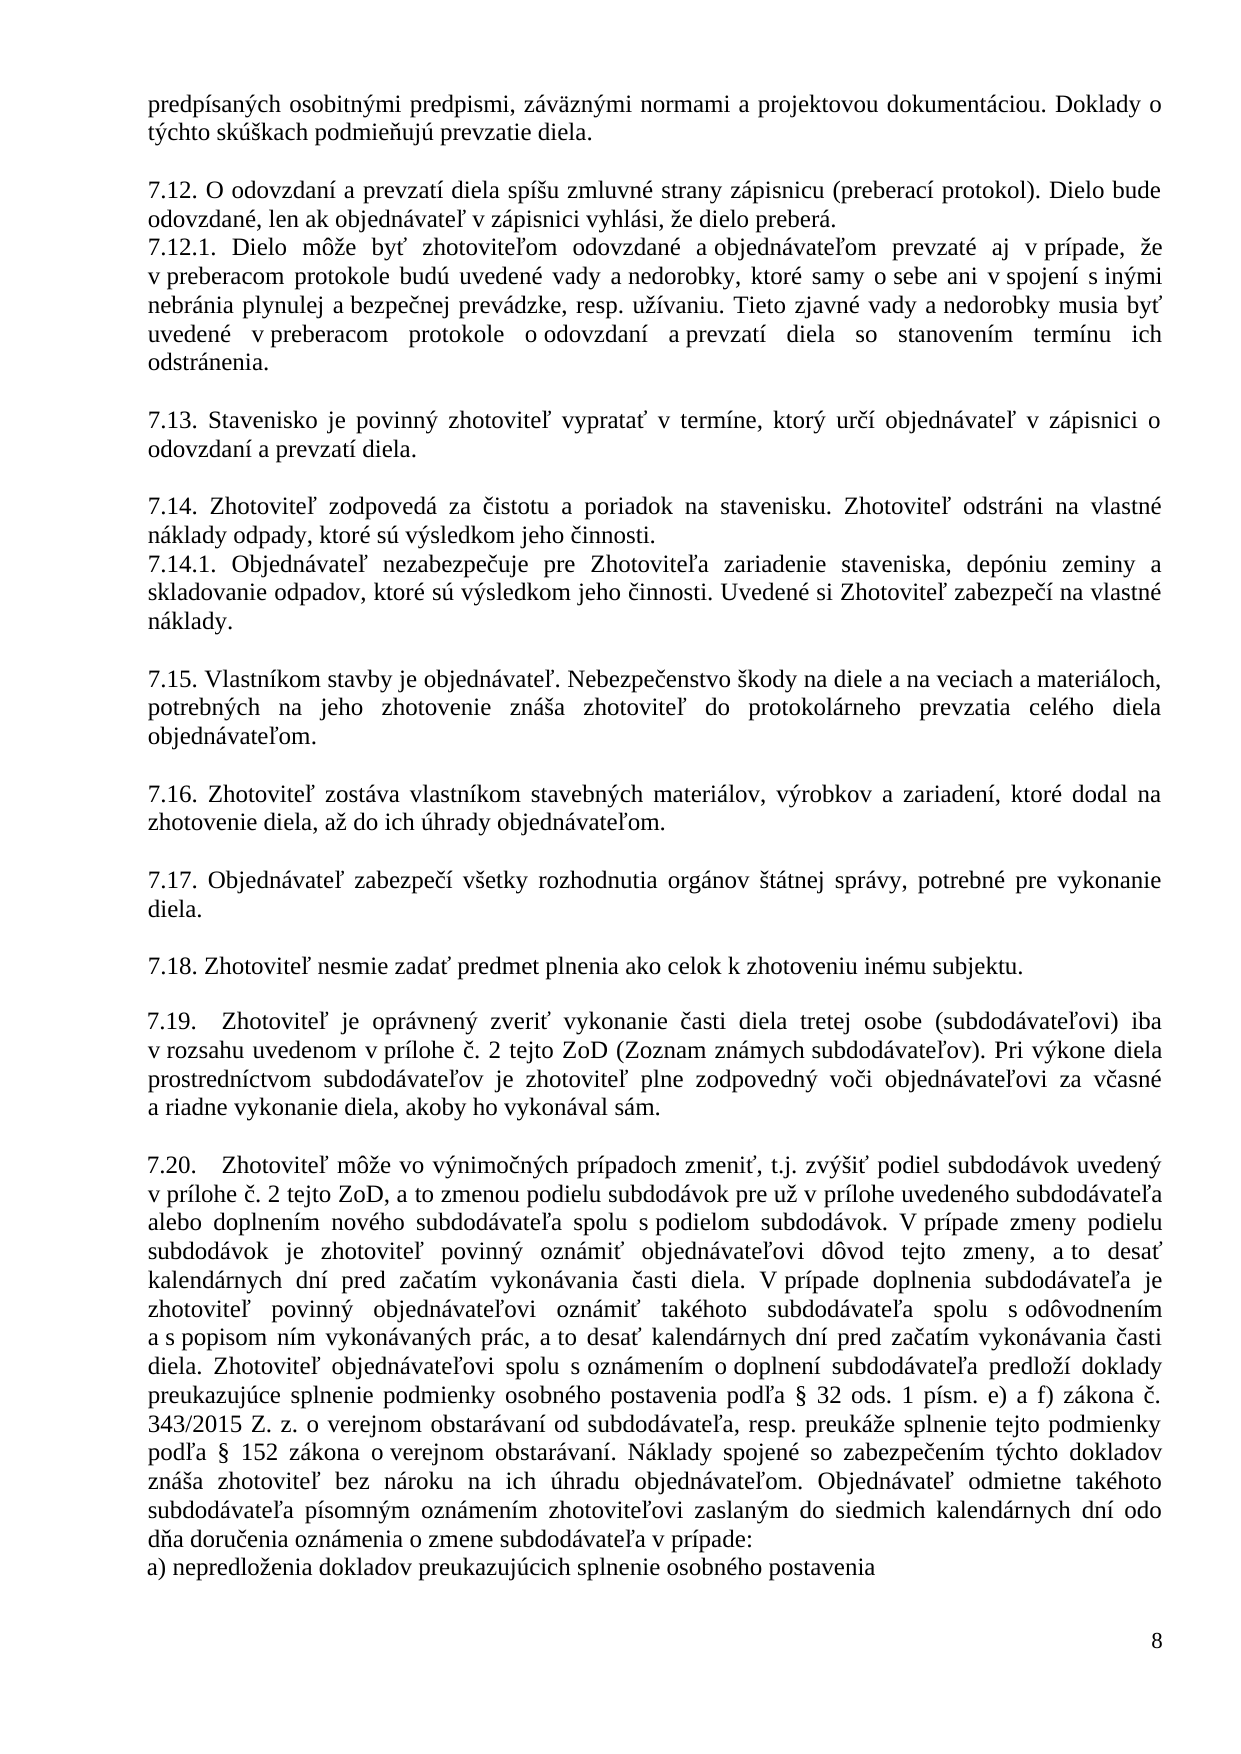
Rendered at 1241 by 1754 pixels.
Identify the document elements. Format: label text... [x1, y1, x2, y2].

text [148, 89, 1162, 146]
text 7.16. Zhotoviteľ zostáva vlastníkom stavebných materiálov, výrobkov a zariadení, ktoré dodal na zhotovenie diela, až do ich úhrady objednávateľom. [148, 779, 1162, 836]
text 7.12. O odovzdaní a prevzatí diela spíšu zmluvné strany zápisnicu (preberací protokol). Dielo bude odovzdané, len ak objednávateľ v zápisnici vyhlási, že dielo preberá. [148, 175, 1162, 232]
list Zhotoviteľ môže vo výnimočných prípadoch zmeniť, t.j. zvýšiť podiel subdodávok uvedený v prílohe č. 2 tejto ZoD, a to zmenou podielu subdodávok pre už v prílohe uvedeného subdodávateľa alebo doplnením nového subdodávateľa spolu s podielom subdodávok. V prípade zmeny podielu subdodávok je zhotoviteľ povinný oznámiť objednávateľovi dôvod tejto zmeny, a to desať kalendárnych dní pred začatím vykonávania časti diela. V prípade doplnenia subdodávateľa je zhotoviteľ povinný objednávateľovi oznámiť takéhoto subdodávateľa spolu s odôvodnením a s popisom ním vykonávaných prác, a to desať kalendárnych dní pred začatím vykonávania časti diela. Zhotoviteľ objednávateľovi spolu s oznámením o doplnení subdodávateľa predloží doklady preukazujúce splnenie podmienky osobného postavenia podľa § 32 ods. 1 písm. e) a f) zákona č. 343/2015 Z. z. o verejnom obstarávaní od subdodávateľa, resp. preukáže splnenie tejto podmienky podľa § 152 zákona o verejnom obstarávaní. Náklady spojené so zabezpečením týchto dokladov znáša zhotoviteľ bez nároku na ich úhradu objednávateľom. Objednávateľ odmietne takéhoto subdodávateľa písomným oznámením zhotoviteľovi zaslaným do siedmich kalendárnych dní odo dňa doručenia oznámenia o zmene subdodávateľa v prípade: [147, 1150, 1162, 1552]
text 7.15. Vlastníkom stavby je objednávateľ. Nebezpečenstvo škody na diele a na veciach a materiáloch, potrebných na jeho zhotovenie znáša zhotoviteľ do protokolárneho prevzatia celého diela objednávateľom. [148, 664, 1162, 750]
text 7.14.1. Objednávateľ nezabezpečuje pre Zhotoviteľa zariadenie staveniska, depóniu zeminy a skladovanie odpadov, ktoré sú výsledkom jeho činnosti. Uvedené si Zhotoviteľ zabezpečí na vlastné náklady. [148, 549, 1162, 635]
text 7.14. Zhotoviteľ zodpovedá za čistotu a poriadok na stavenisku. Zhotoviteľ odstráni na vlastné náklady odpady, ktoré sú výsledkom jeho činnosti. [148, 491, 1162, 549]
text a) nepredloženia dokladov preukazujúcich splnenie osobného postavenia [147, 1552, 1162, 1581]
text 7.13. Stavenisko je povinný zhotoviteľ vypratať v termíne, ktorý určí objednávateľ v zápisnici o odovzdaní a prevzatí diela. [148, 405, 1162, 462]
text 7.12.1. Dielo môže byť zhotoviteľom odovzdané a objednávateľom prevzaté aj v prípade, že v preberacom protokole budú uvedené vady a nedorobky, ktoré samy o sebe ani v spojení s inými nebránia plynulej a bezpečnej prevádzke, resp. užívaniu. Tieto zjavné vady a nedorobky musia byť uvedené v preberacom protokole o odovzdaní a prevzatí diela so stanovením termínu ich odstránenia. [148, 232, 1162, 376]
text 7.18. Zhotoviteľ nesmie zadať predmet plnenia ako celok k zhotoveniu inému subjektu. [148, 951, 1162, 980]
text 7.17. Objednávateľ zabezpečí všetky rozhodnutia orgánov štátnej správy, potrebné pre vykonanie diela. [148, 865, 1162, 922]
list Zhotoviteľ je oprávnený zveriť vykonanie časti diela tretej osobe (subdodávateľovi) iba v rozsahu uvedenom v prílohe č. 2 tejto ZoD (Zoznam známych subdodávateľov). Pri výkone diela prostredníctvom subdodávateľov je zhotoviteľ plne zodpovedný voči objednávateľovi za včasné a riadne vykonanie diela, akoby ho vykonával sám. [147, 1006, 1162, 1121]
